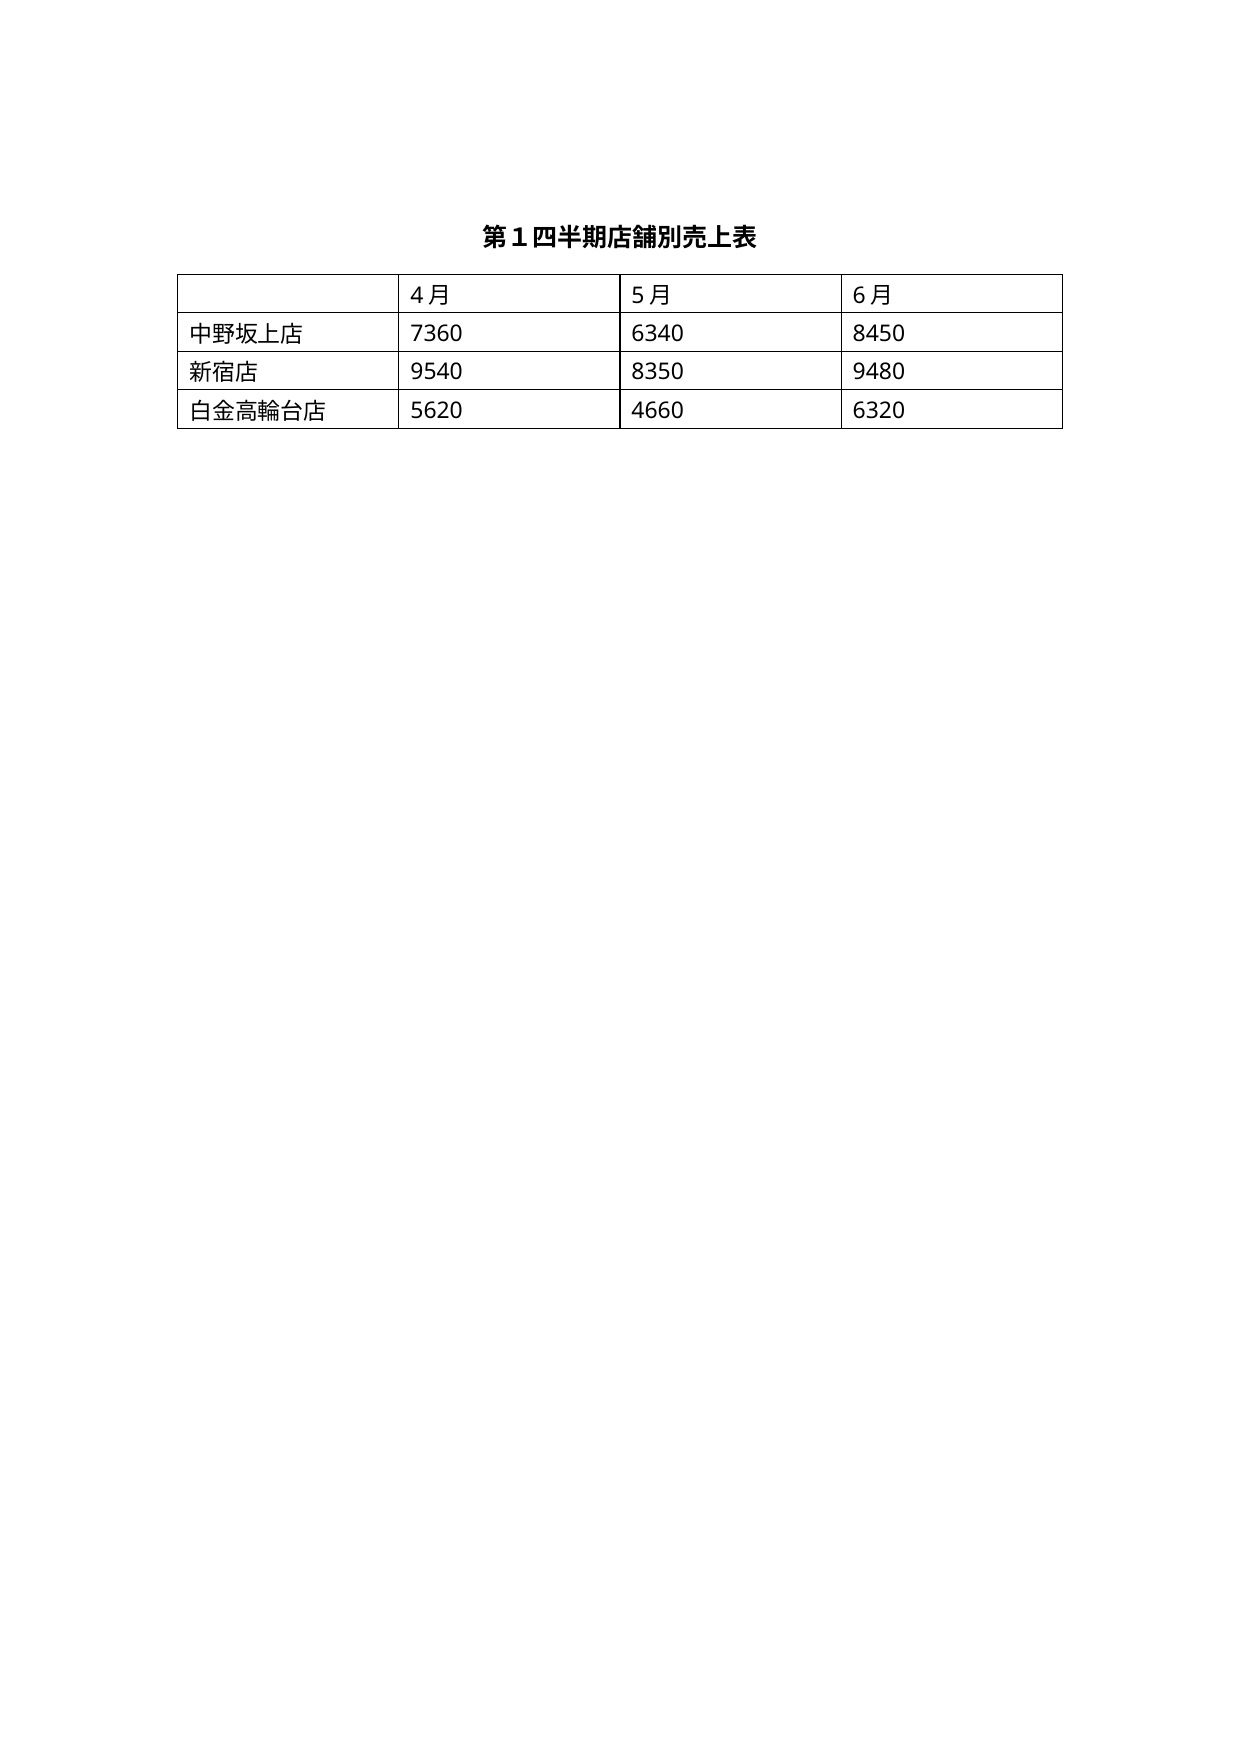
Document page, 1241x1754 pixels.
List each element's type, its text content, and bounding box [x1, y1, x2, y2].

table_cell 6320 [842, 390, 1062, 428]
table_cell 新宿店 [178, 352, 398, 389]
table_cell 8450 [842, 313, 1062, 351]
table_header 4月 [399, 275, 619, 312]
table_header 5月 [621, 275, 841, 312]
table_cell 9540 [399, 352, 619, 389]
table_cell 中野坂上店 [178, 313, 398, 351]
text 第１四半期店舗別売上表 [177, 217, 1063, 254]
table_cell 9480 [842, 352, 1062, 389]
table_cell 7360 [399, 313, 619, 351]
table_cell 8350 [621, 352, 841, 389]
table_cell 6340 [621, 313, 841, 351]
table_header [178, 275, 398, 312]
table_cell 白金高輪台店 [178, 390, 398, 428]
table_header 6月 [842, 275, 1062, 312]
table_cell 5620 [399, 390, 619, 428]
table_cell 4660 [621, 390, 841, 428]
